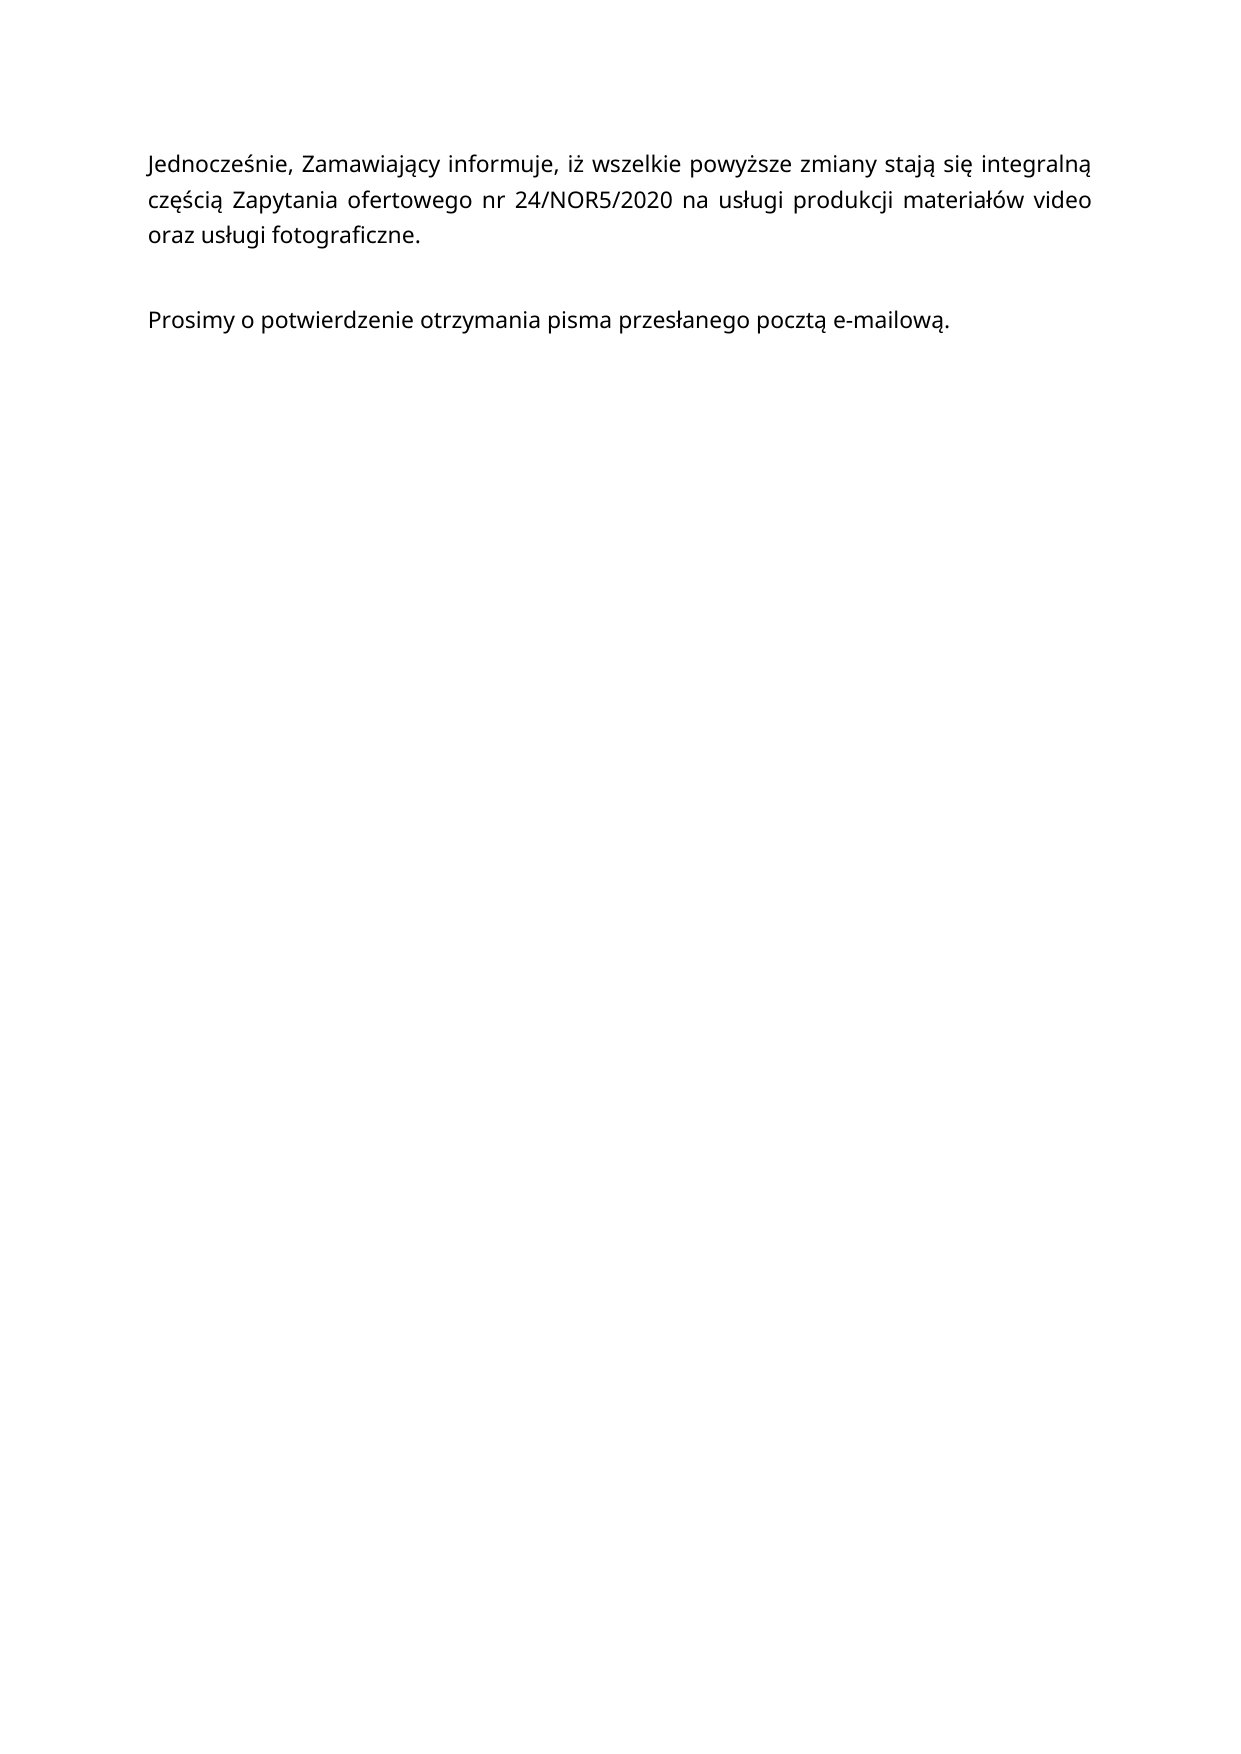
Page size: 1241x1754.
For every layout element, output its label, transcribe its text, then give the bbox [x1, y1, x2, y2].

text Prosimy o potwierdzenie otrzymania pisma przesłanego pocztą e-mailową. [148, 304, 1093, 335]
text Jednocześnie, Zamawiający informuje, iż wszelkie powyższe zmiany stają się integralną częścią Zapytania ofertowego nr 24/NOR5/2020 na usługi produkcji materiałów video oraz usługi fotograficzne. [148, 148, 1093, 251]
